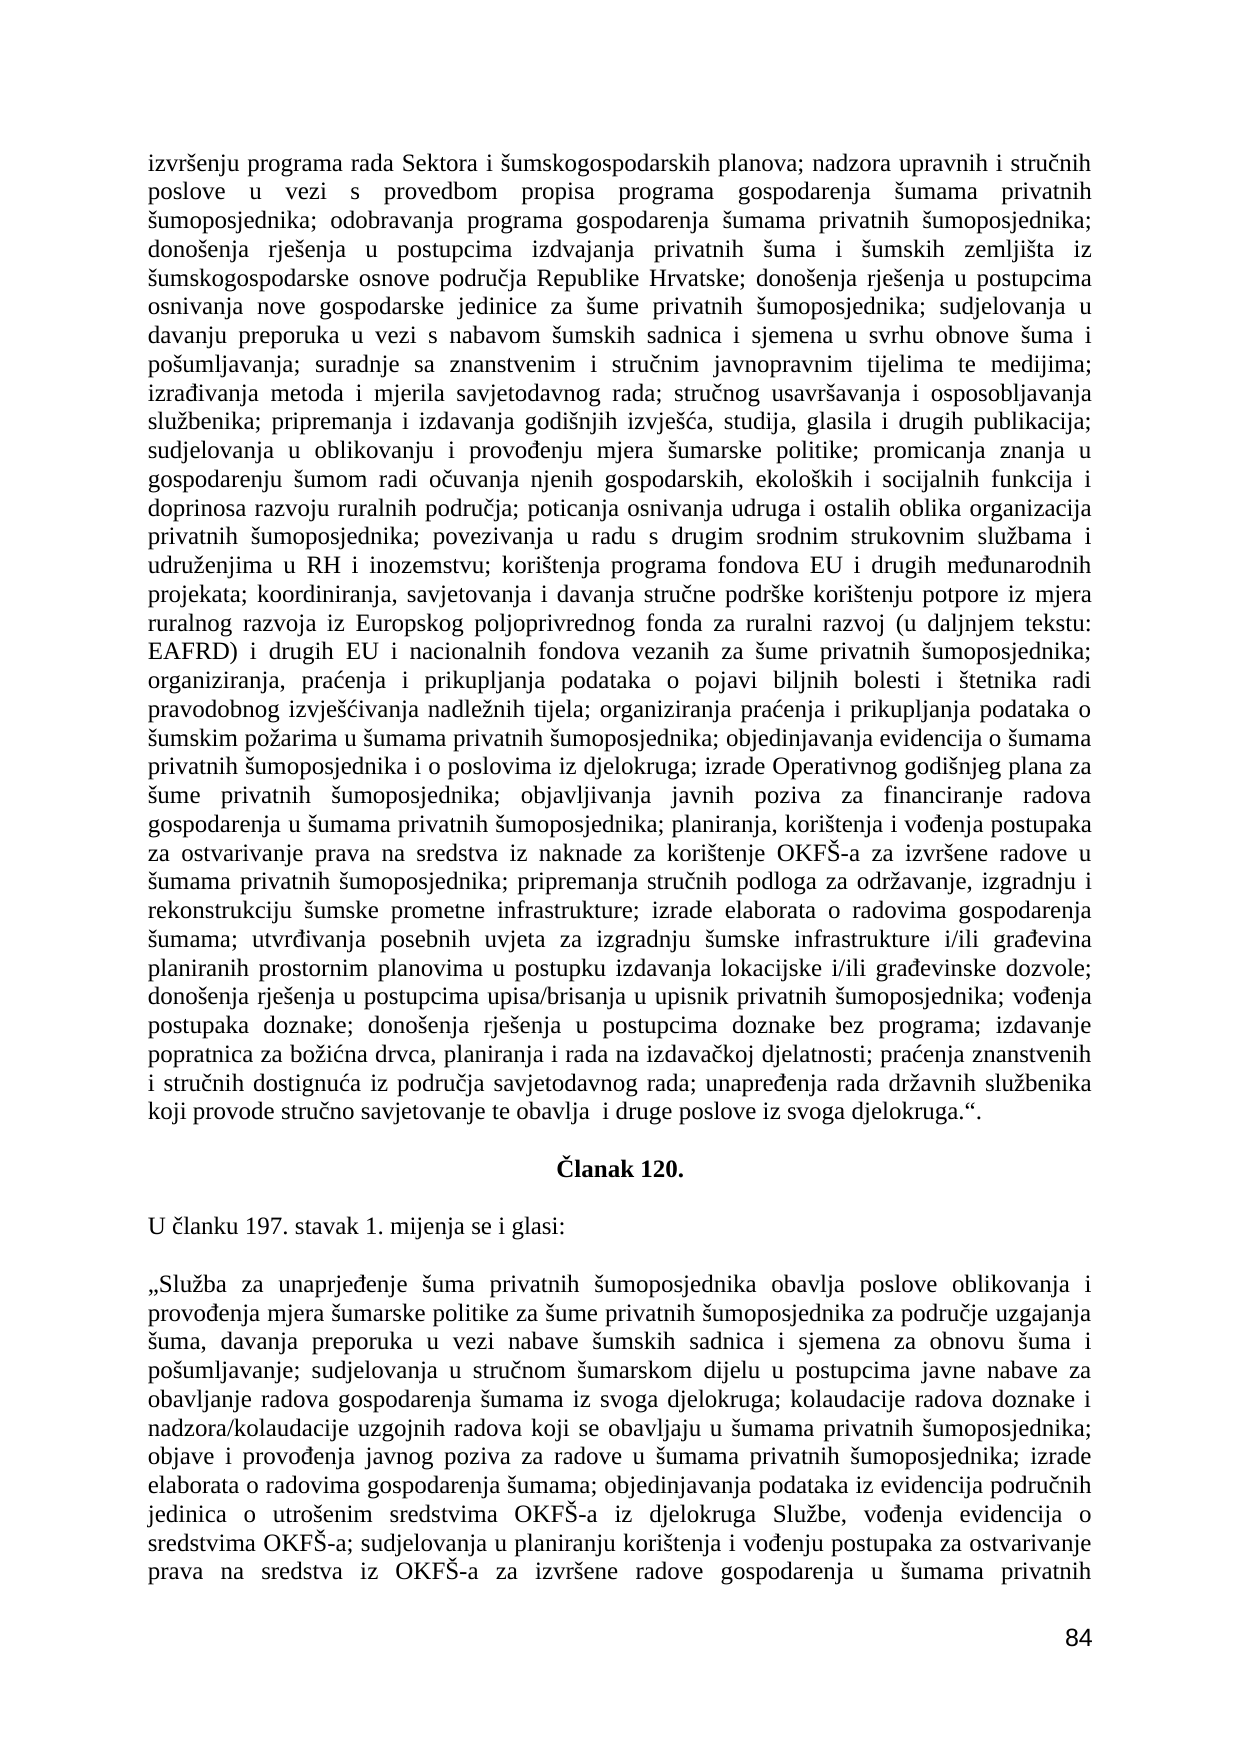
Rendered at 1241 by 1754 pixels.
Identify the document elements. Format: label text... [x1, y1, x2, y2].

text U članku 197. stavak 1. mijenja se i glasi: [148, 1211, 1092, 1240]
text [148, 1269, 1092, 1585]
text Članak 120. [148, 1154, 1092, 1183]
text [148, 148, 1092, 1125]
